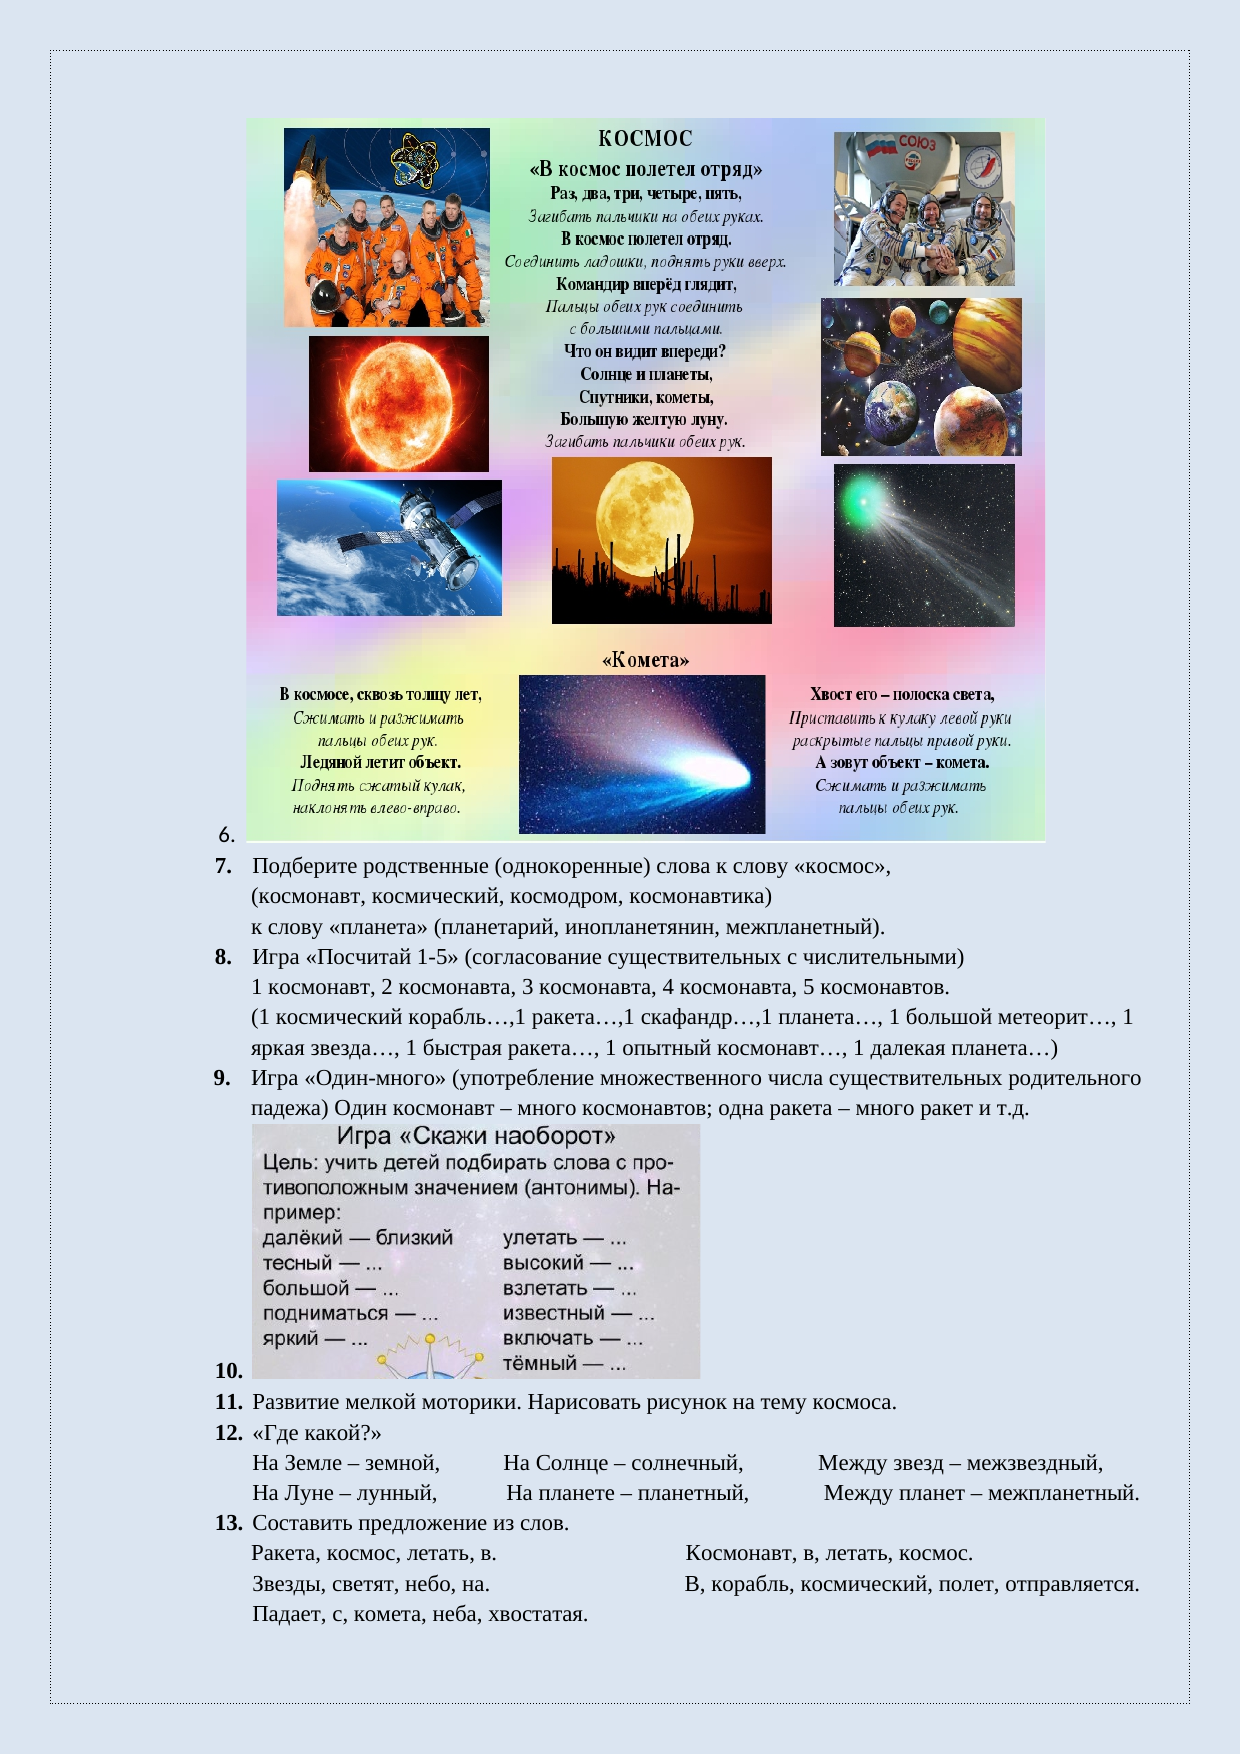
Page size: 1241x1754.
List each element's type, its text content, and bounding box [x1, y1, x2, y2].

text (космонавт, космический, космодром, космонавтика) [214, 882, 1152, 909]
list Составить предложение из слов. [214, 1509, 1152, 1536]
list Игра «Один-много» (употребление множественного числа существительных родительного падежа) Один космонавт – много космонавтов; одна ракета – много ракет и т.д. [213, 1064, 1152, 1120]
picture [246, 118, 1046, 843]
text 1 космонавт, 2 космонавта, 3 космонавта, 4 космонавта, 5 космонавтов. (1 космический корабль…,1 ракета…,1 скафандр…,1 планета…, 1 большой метеорит…, 1 яркая звезда…, 1 быстрая ракета…, 1 опытный космонавт…, 1 далекая планета…) [251, 973, 1152, 1060]
list На Луне – лунный, На планете – планетный, Между планет – межпланетный. [252, 1479, 1152, 1505]
list Подберите родственные (однокоренные) слова к слову «космос», [214, 852, 1152, 879]
list На Земле – земной, На Солнце – солнечный, Между звезд – межзвездный, [252, 1449, 1152, 1475]
list «Где какой?» [214, 1418, 1152, 1445]
picture [252, 1124, 701, 1379]
list Падает, с, комета, неба, хвостатая. [252, 1600, 1152, 1626]
text Ракета, космос, летать, в. Космонавт, в, летать, космос. [214, 1539, 1152, 1566]
list Игра «Посчитай 1-5» (согласование существительных с числительными) [214, 943, 1152, 969]
list Звезды, светят, небо, на. В, корабль, космический, полет, отправляется. [252, 1569, 1152, 1596]
text к слову «планета» (планетарий, инопланетянин, межпланетный). [214, 913, 1152, 939]
list Развитие мелкой моторики. Нарисовать рисунок на тему космоса. [214, 1388, 1152, 1415]
